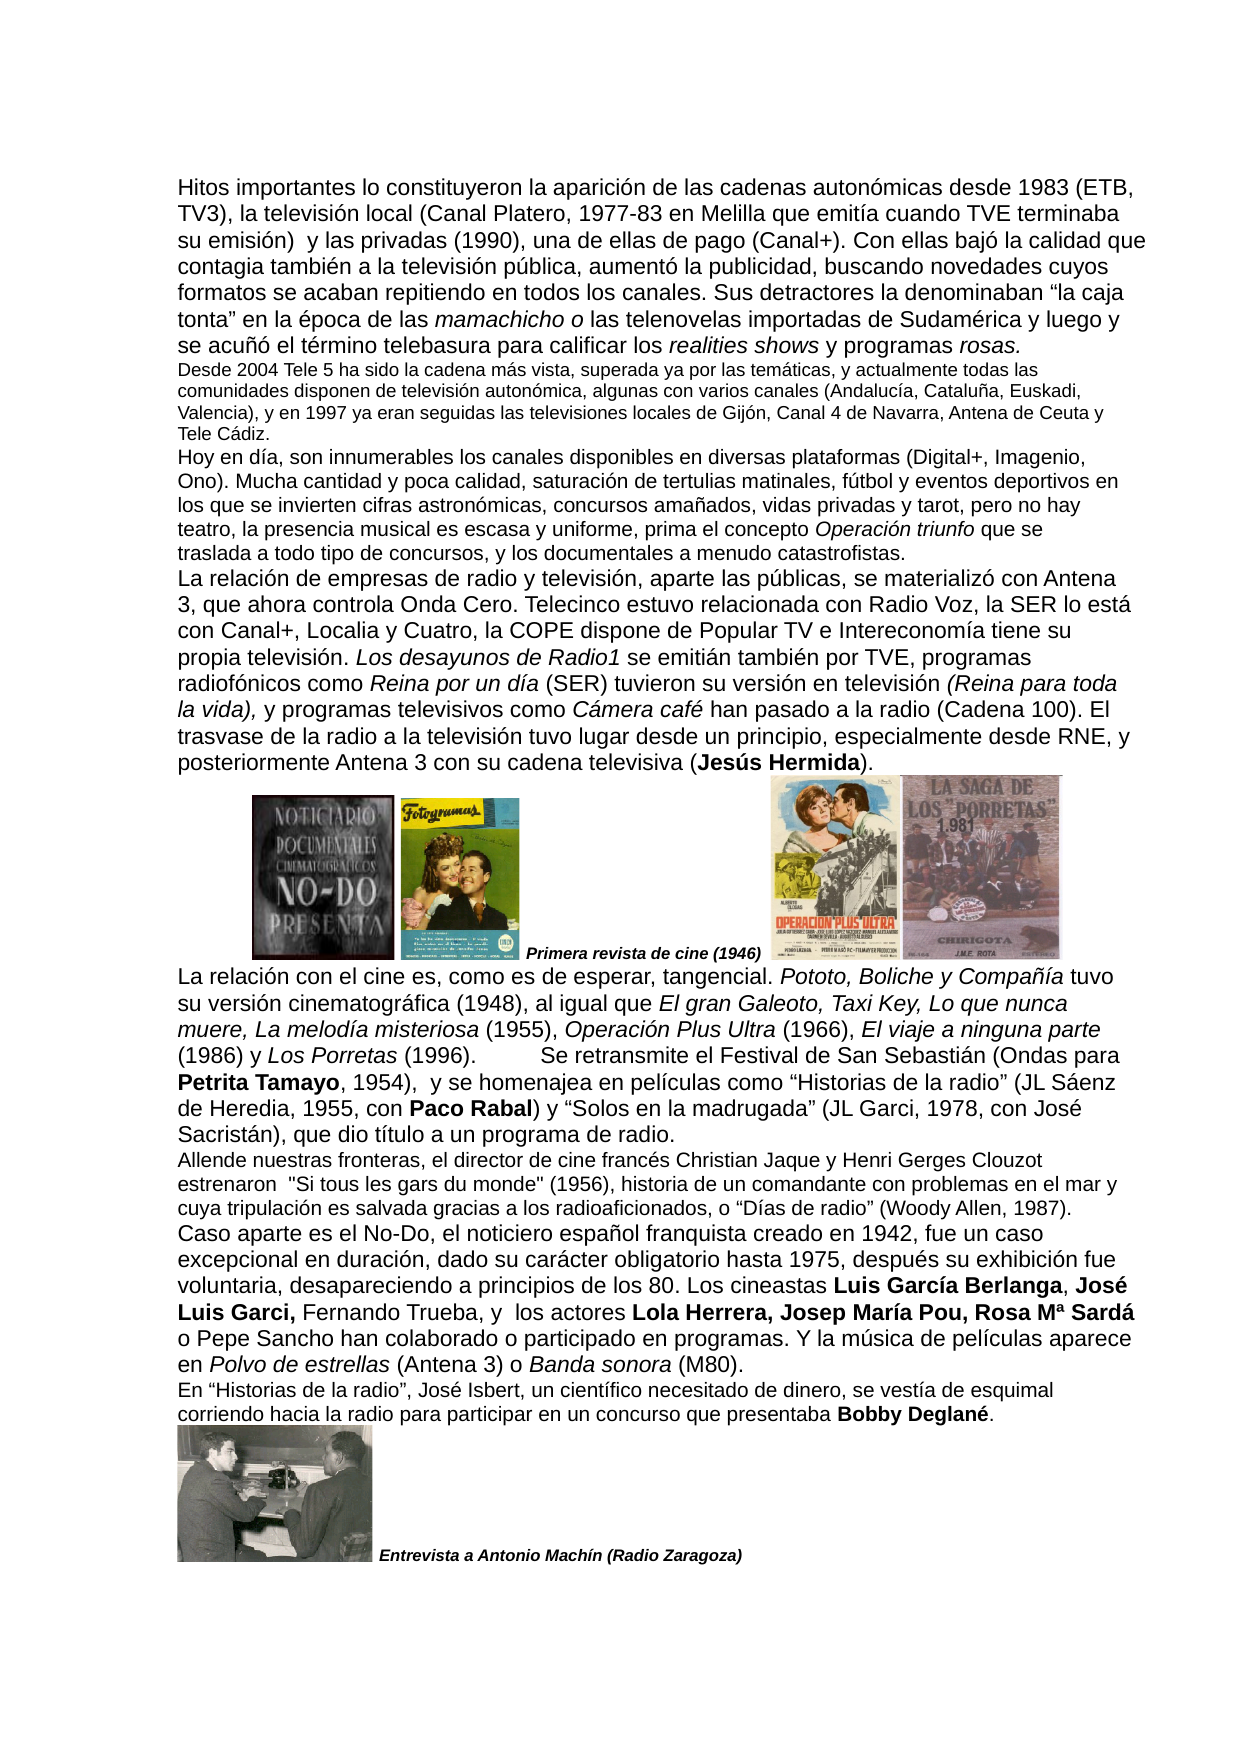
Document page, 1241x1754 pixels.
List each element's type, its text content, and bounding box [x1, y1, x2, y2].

text Hoy en día, son innumerables los canales disponibles en diversas plataformas (Digital+, Imagenio, Ono). Mucha cantidad y poca calidad, saturación de tertulias matinales, fútbol y eventos deportivos en los que se invierten cifras astronómicas, concursos amañados, vidas privadas y tarot, pero no hay teatro, la presencia musical es escasa y uniforme, prima el concepto Operación triunfo que se traslada a todo tipo de concursos, y los documentales a menudo catastrofistas. [177, 445, 1120, 564]
picture [252, 795, 395, 960]
text La relación con el cine es, como es de esperar, tangencial. Pototo, Boliche y Compañía tuvo su versión cinematográfica (1948), al igual que El gran Galeoto, Taxi Key, Lo que nunca muere, La melodía misteriosa (1955), Operación Plus Ultra (1966), El viaje a ninguna parte (1986) y Los Porretas (1996). Se retransmite el Festival de San Sebastián (Ondas para Petrita Tamayo, 1954), y se homenajea en películas como “Historias de la radio” (JL Sáenz de Heredia, 1955, con Paco Rabal) y “Solos en la madrugada” (JL Garci, 1978, con José Sacristán), que dio título a un programa de radio. [177, 963, 1135, 1148]
picture [177, 1425, 373, 1562]
picture [400, 798, 520, 960]
text Caso aparte es el No-Do, el noticiero español franquista creado en 1942, fue un caso excepcional en duración, dado su carácter obligatorio hasta 1975, después su exhibición fue voluntaria, desapareciendo a principios de los 80. Los cineastas Luis García Berlanga, José Luis Garci, Fernando Trueba, y los actores Lola Herrera, Josep María Pou, Rosa Mª Sardá o Pepe Sancho han colaborado o participado en programas. Y la música de películas aparece en Polvo de estrellas (Antena 3) o Banda sonora (M80). [177, 1219, 1135, 1378]
text Entrevista a Antonio Machín (Radio Zaragoza) [177, 1426, 1049, 1565]
text En “Historias de la radio”, José Isbert, un científico necesitado de dinero, se vestía de esquimal corriendo hacia la radio para participar en un concurso que presentaba Bobby Deglané. [177, 1378, 1091, 1426]
picture [770, 775, 1063, 960]
text Desde 2004 Tele sido la cadena más vista, superada ya por las temáticas, y actualmente todas las comunidades disponen de televisión autonómica, algunas con varios canales (Andalucía, Cataluña, Euskadi, Valencia), y en 1997 ya eran seguidas las televisiones locales de Gijón, Canal 4 de Navarra, Antena de Ceuta y Tele Cádiz. [177, 358, 1122, 445]
text Allende nuestras fronteras, el director de cine francés Christian Jaque y Henri Gerges Clouzot estrenaron "Si tous les gars du monde" (1956), historia de un comandante con problemas en el mar y cuya tripulación es salvada gracias a los radioaficionados, o “Días de radio” (Woody Allen, 1987). [177, 1148, 1135, 1219]
text La relación de empresas de radio y televisión, aparte las públicas, se materializó con Antena 3, que ahora controla Onda Cero. Telecinco estuvo relacionada con Radio Voz, lo está con Canal+, Localia y Cuatro, dispone de Popular TV e Intereconomía tiene su propia televisión. Los desayunos de Radio1 se emitián también por TVE, programas radiofónicos como Reina por un día (SER) tuvieron su versión en televisión (Reina para toda la vida), y programas televisivos como Cámera café han pasado a la radio (Cadena 100). El trasvase de la radio a la televisión tuvo lugar desde un principio, especialmente desde RNE, y posteriormente Antena 3 con su cadena televisiva (Jesús Hermida). [177, 564, 1136, 775]
text Hitos importantes lo constituyeron la aparición de las cadenas autonómicas desde 1983 (ETB, TV3), la televisión local (Canal Platero, 1977-83 en Melilla que emitía cuando TVE terminaba su emisión) y las privadas (1990), una de ellas de pago (Canal+). Con ellas bajó la calidad que contagia también a la televisión pública, aumentó la publicidad, buscando novedades cuyos formatos se acaban repitiendo en todos los canales. Sus detractores la denominaban “la caja tonta” en la época de las mamachicho o las telenovelas importadas de Sudamérica y luego y se acuñó el término telebasura para calificar los realities shows y programas rosas. [177, 174, 1150, 358]
